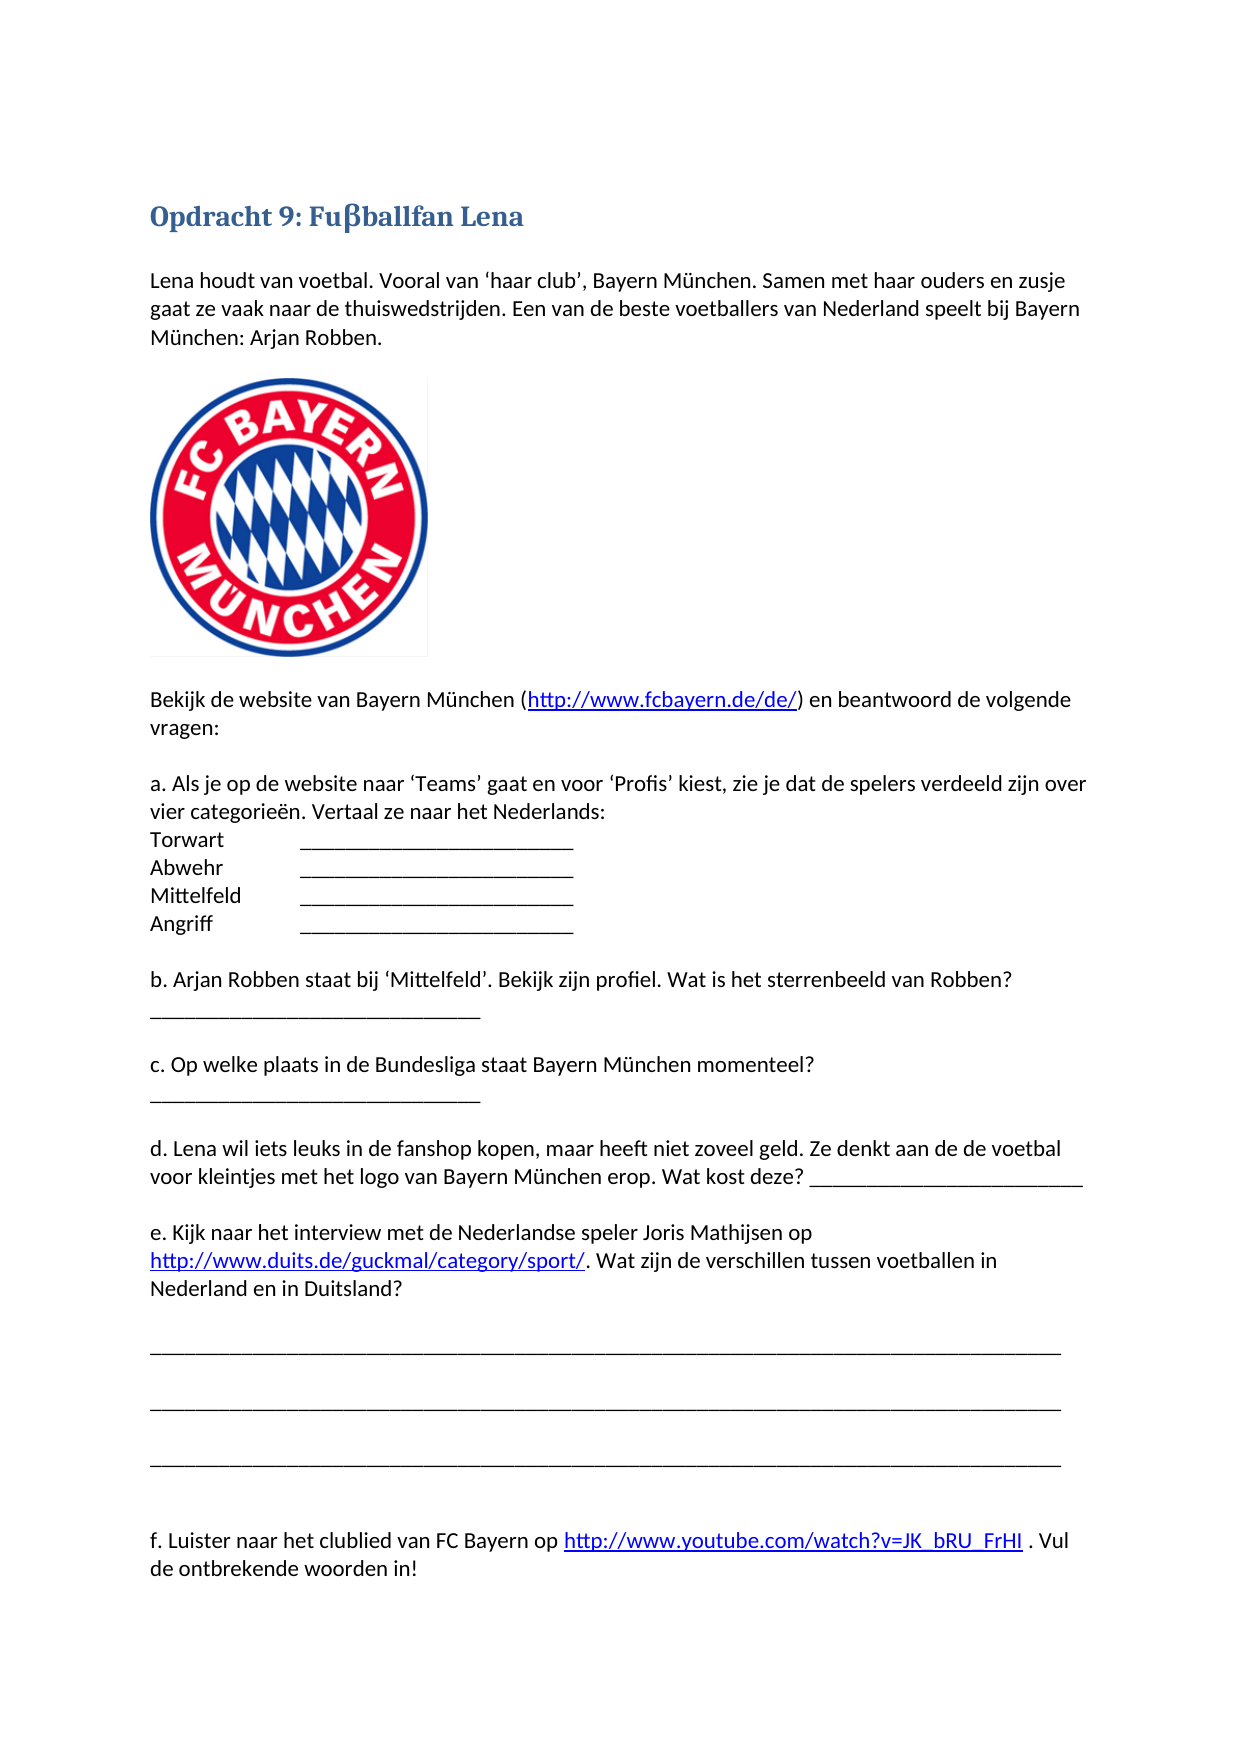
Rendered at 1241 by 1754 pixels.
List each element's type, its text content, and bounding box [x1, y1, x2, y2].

text _____________________________ [150, 994, 1090, 1022]
text Bekijk de website van Bayern München (http://www.fcbayern.de/de/) en beantwoord de volgende vragen: [150, 685, 1090, 741]
subtitle Opdracht 9: Fuβballfan Lena [150, 200, 1090, 233]
text b. Arjan Robben staat bij ‘Mittelfeld’. Bekijk zijn profiel. Wat is het sterrenbeeld van Robben? [150, 938, 1090, 994]
text Lena houdt van voetbal. Vooral van ‘haar club’, Bayern München. Samen met haar ouders en zusje gaat ze vaak naar de thuiswedstrijden. Een van de beste voetballers van Nederland speelt bij Bayern München: Arjan Robben. [150, 267, 1090, 351]
text a. Als je op de website naar ‘Teams’ gaat en voor ‘Profis’ kiest, zie je dat de spelers verdeeld zijn over vier categorieën. Vertaal ze naar het Nederlands: Torwart ________________________ Abwehr ________________________ Mittelfeld ________________________ Angriff ________________________ [150, 769, 1090, 938]
text e. Kijk naar het interview met de Nederlandse speler Joris Mathijsen op http://www.duits.de/guckmal/category/sport/. Wat zijn de verschillen tussen voetballen in Nederland en in Duitsland? [150, 1218, 1090, 1302]
text ________________________________________________________________________________ [150, 1442, 1090, 1470]
text c. Op welke plaats in de Bundesliga staat Bayern München momenteel? _____________________________ [150, 1050, 1090, 1106]
text f. Luister naar het clublied van FC Bayern op http://www.youtube.com/watch?v=JK_bRU_FrHI . Vul de ontbrekende woorden in! [150, 1526, 1090, 1582]
text ________________________________________________________________________________ [150, 1386, 1090, 1442]
picture [150, 378, 429, 658]
text d. Lena wil iets leuks in de fanshop kopen, maar heeft niet zoveel geld. Ze denkt aan de de voetbal voor kleintjes met het logo van Bayern München erop. Wat kost deze? ________________________ [150, 1134, 1090, 1190]
text ________________________________________________________________________________ [150, 1330, 1090, 1386]
